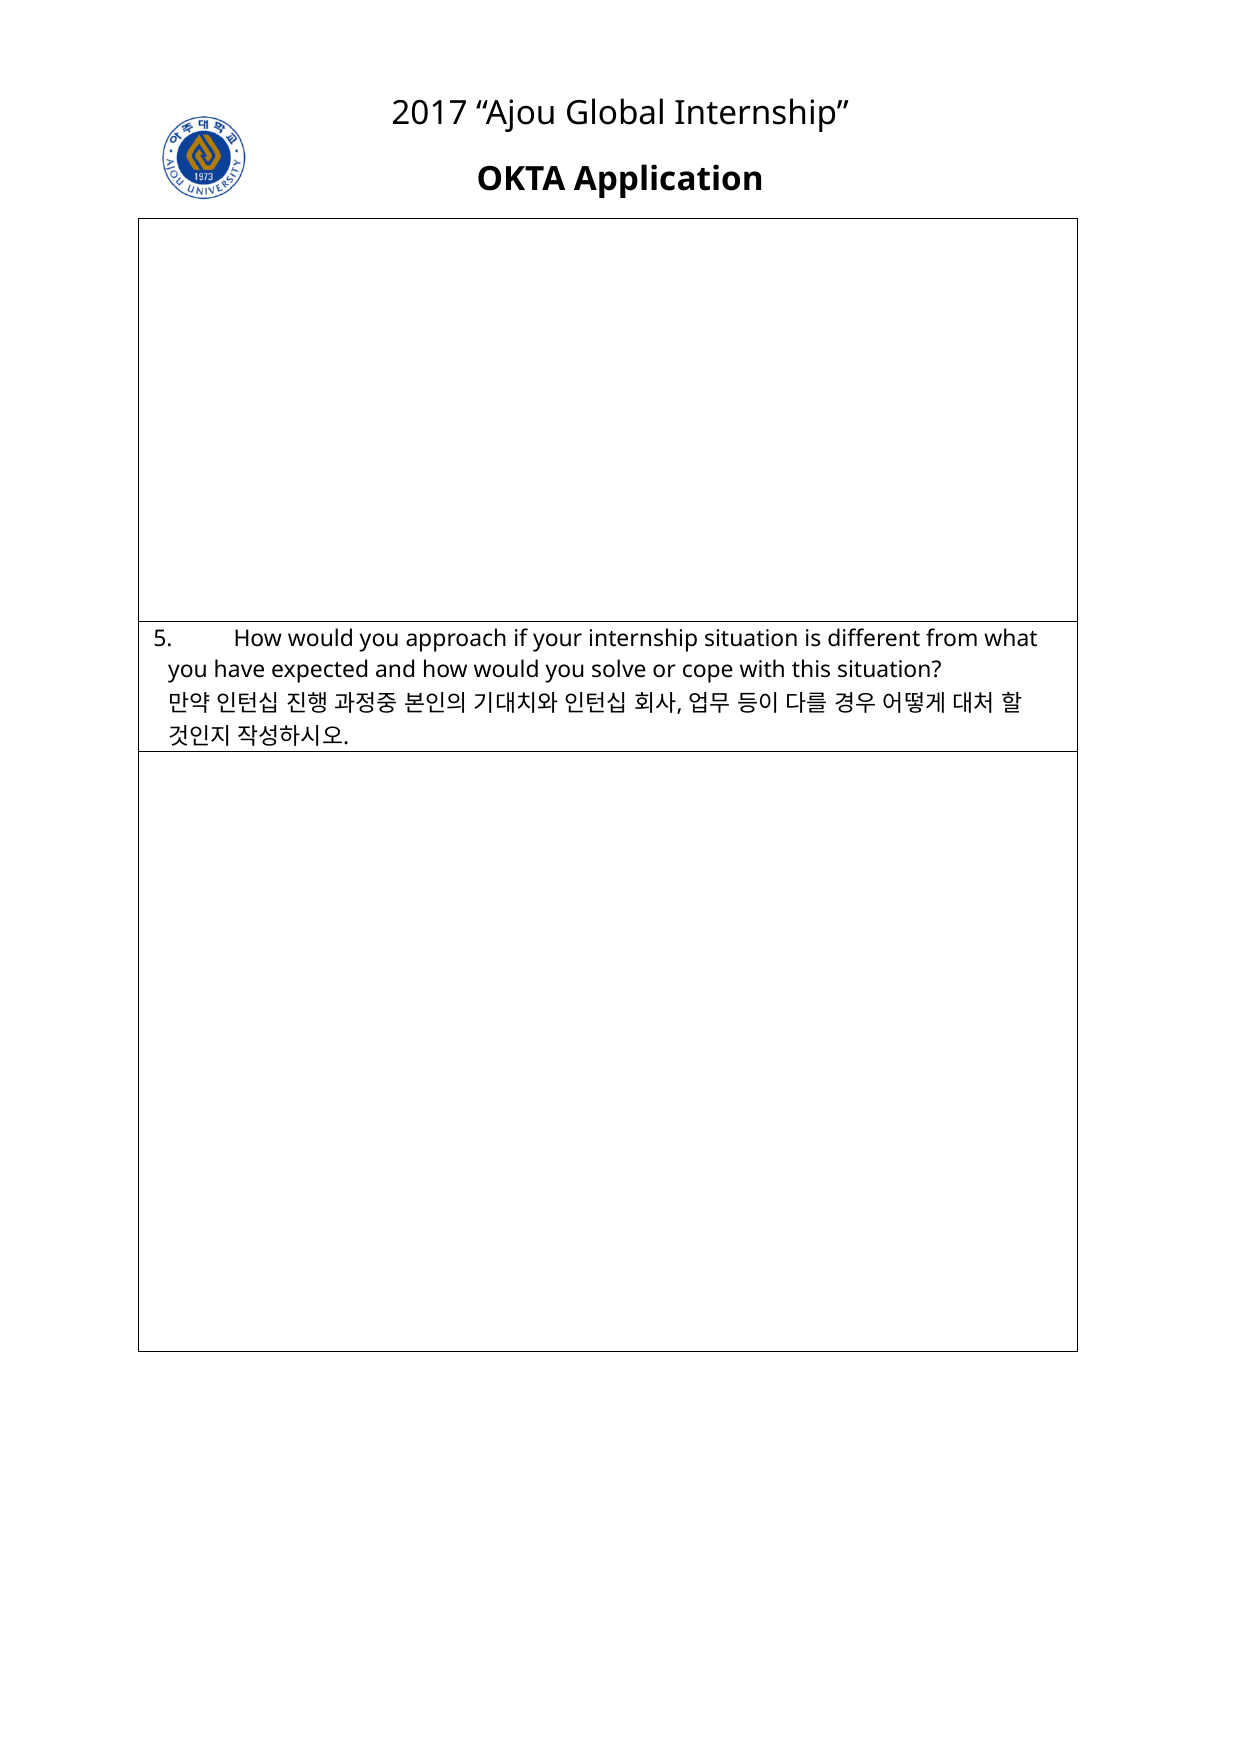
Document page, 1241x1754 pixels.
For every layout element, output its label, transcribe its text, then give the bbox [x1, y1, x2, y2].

picture [150, 104, 257, 211]
table_cell [139, 219, 1077, 621]
table_cell How would you approach if your internship situation is different from what you have expected and how would you solve or cope with this situation? 만약 인턴십 진행 과정중 본인의 기대치와 인턴십 회사, 업무 등이 다를 경우 어떻게 대처 할 것인지 작성하시오. [139, 622, 1077, 751]
table_cell [139, 752, 1077, 1351]
